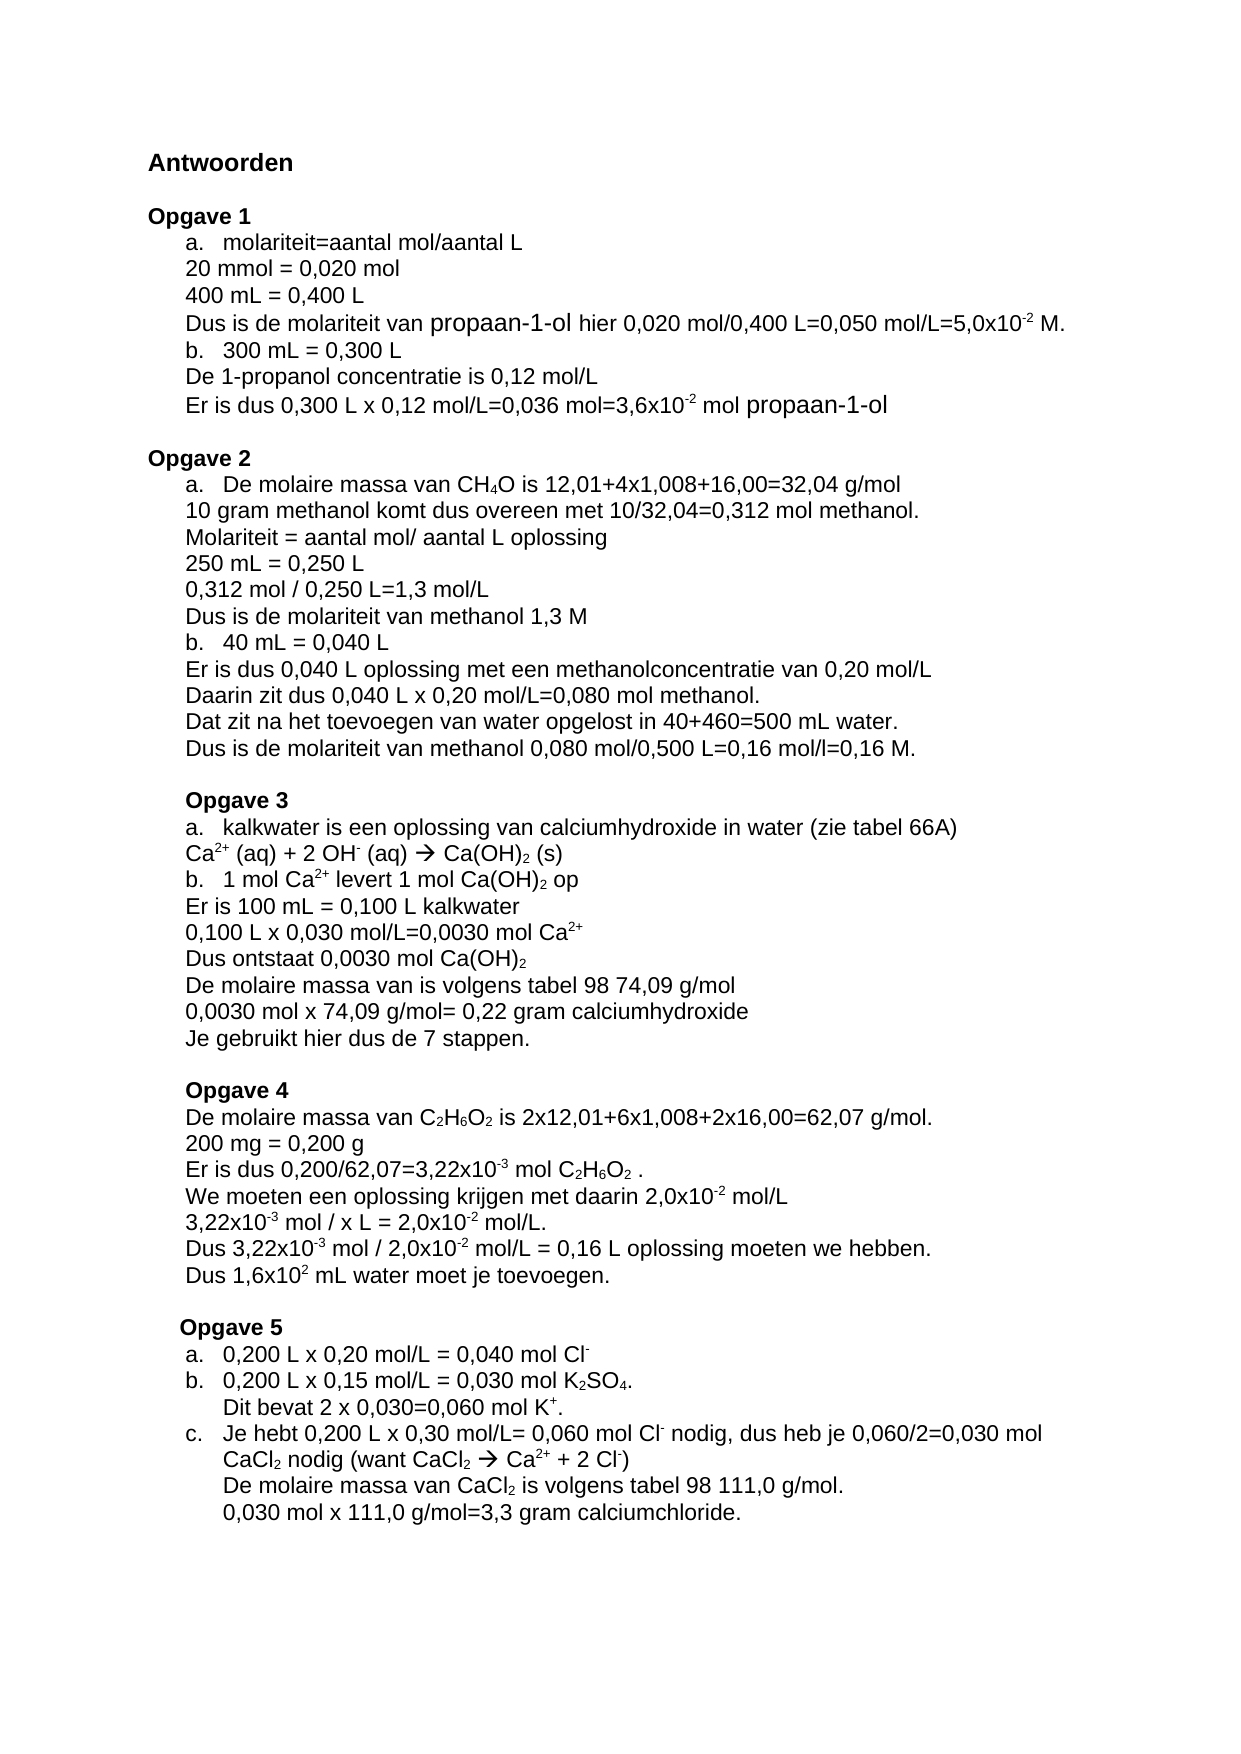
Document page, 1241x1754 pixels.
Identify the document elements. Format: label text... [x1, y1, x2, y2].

list De molaire massa van CH4O is 12,01+4x1,008+16,00=32,04 g/mol [185, 471, 1093, 497]
text 0,030 mol x 111,0 g/mol=3,3 gram calciumchloride. [223, 1499, 1093, 1525]
text 0,312 mol / 0,250 L=1,3 mol/L [185, 576, 1093, 603]
text De molaire massa van C2H6O2 is 2x12,01+6x1,008+2x16,00=62,07 g/mol. [185, 1103, 1093, 1130]
text Dus 1,6x102 mL water moet je toevoegen. [185, 1262, 1093, 1288]
text De molaire massa van CaCl2 is volgens tabel 98 111,0 g/mol. [223, 1472, 1093, 1499]
list x 0,15 mol/L = 0,030 mol K2SO4. [185, 1367, 1093, 1393]
text We moeten een oplossing krijgen met daarin 2,0x10-2 mol/L [185, 1183, 1093, 1209]
text Dit bevat 2 x 0,030=0,060 mol K+. [223, 1393, 1093, 1420]
list x 0,20 mol/L = 0,040 mol Cl- [185, 1341, 1093, 1367]
text Antwoorden [148, 148, 1093, 176]
text Dus is de molariteit van propaan-1-ol hier 0,020 mol/0,400 L=0,050 mol/L=5,0x10-. [185, 308, 1093, 337]
text Opgave 5 [148, 1314, 1093, 1341]
text 20 mmol = 0,020 mol [185, 255, 1093, 282]
list kalkwater is een oplossing van calciumhydroxide in water (zie tabel 66A) [185, 814, 1093, 840]
text Er is dus 0,200/62,07=3,22x10-3 mol C2H6O2 . [185, 1156, 1093, 1183]
list 1 mol Ca2+ levert 1 mol Ca(OH)2 op [185, 866, 1093, 893]
text Dus is de molariteit van methanol [185, 603, 1093, 629]
text De molaire massa van is volgens tabel 98 74,09 g/mol [185, 972, 1093, 998]
text Daarin zit dus x 0,20 mol/L=0,080 mol methanol. [185, 682, 1093, 708]
text Dus ontstaat 0,0030 mol Ca(OH)2 [185, 945, 1093, 972]
list 300 mL = [185, 337, 1093, 363]
text 0,0030 mol x 74,09 g/mol= calciumhydroxide [185, 998, 1093, 1024]
text Ca2+ (aq) + 2 (aq) Ca(OH)2 (s) [185, 840, 1093, 866]
text 200 mg = [185, 1130, 1093, 1156]
text Opgave 2 [148, 445, 1093, 471]
list 40 mL = [185, 629, 1093, 656]
text Opgave 1 [148, 203, 1093, 229]
text Molariteit = aantal mol/ aantal L oplossing [185, 524, 1093, 550]
text 3,22x10-3 mol / x L = 2,0x10-2 mol/L. [185, 1209, 1093, 1235]
text Opgave 3 [185, 787, 1093, 814]
text x 0,030 mol/L=0,0030 mol Ca2+ [185, 919, 1093, 945]
text Dat zit na het toevoegen van water opgelost in 40+460=500 mL water. [185, 708, 1093, 734]
text De 1-propanol concentratie is 0,12 mol/L [185, 363, 1093, 389]
text methanol komt dus overeen met 10/32,04=0,312 mol methanol. [185, 497, 1093, 524]
text Dus 3,22x10-3 mol / 2,0x10-2 mol/L = oplossing moeten we hebben. [185, 1235, 1093, 1262]
text Dus is de molariteit van methanol 0,080 mol/0,500 L=0,16 mol/l=0,16 M. [185, 734, 1093, 761]
list Je hebt x 0,30 mol/L= 0,060 mol Cl- nodig, dus heb je 0,060/2=0,030 mol CaCl2 nodig (want CaCl2 Ca2+ + 2 Cl-) [185, 1420, 1093, 1472]
text Er is dus oplossing met een methanolconcentratie van 0,20 mol/L [185, 656, 1093, 682]
text Opgave 4 [185, 1077, 1093, 1103]
text 250 mL = [185, 550, 1093, 576]
text Er is 100 mL = kalkwater [185, 893, 1093, 919]
text 400 mL = [185, 282, 1093, 308]
list molariteit=aantal mol/aantal L [185, 229, 1093, 255]
text Je gebruikt hier dus de 7 stappen. [185, 1024, 1093, 1051]
text Er is dus x 0,12 mol/L=0,036 mol=3,6x10-2 mol propaan-1-ol [185, 389, 1093, 418]
